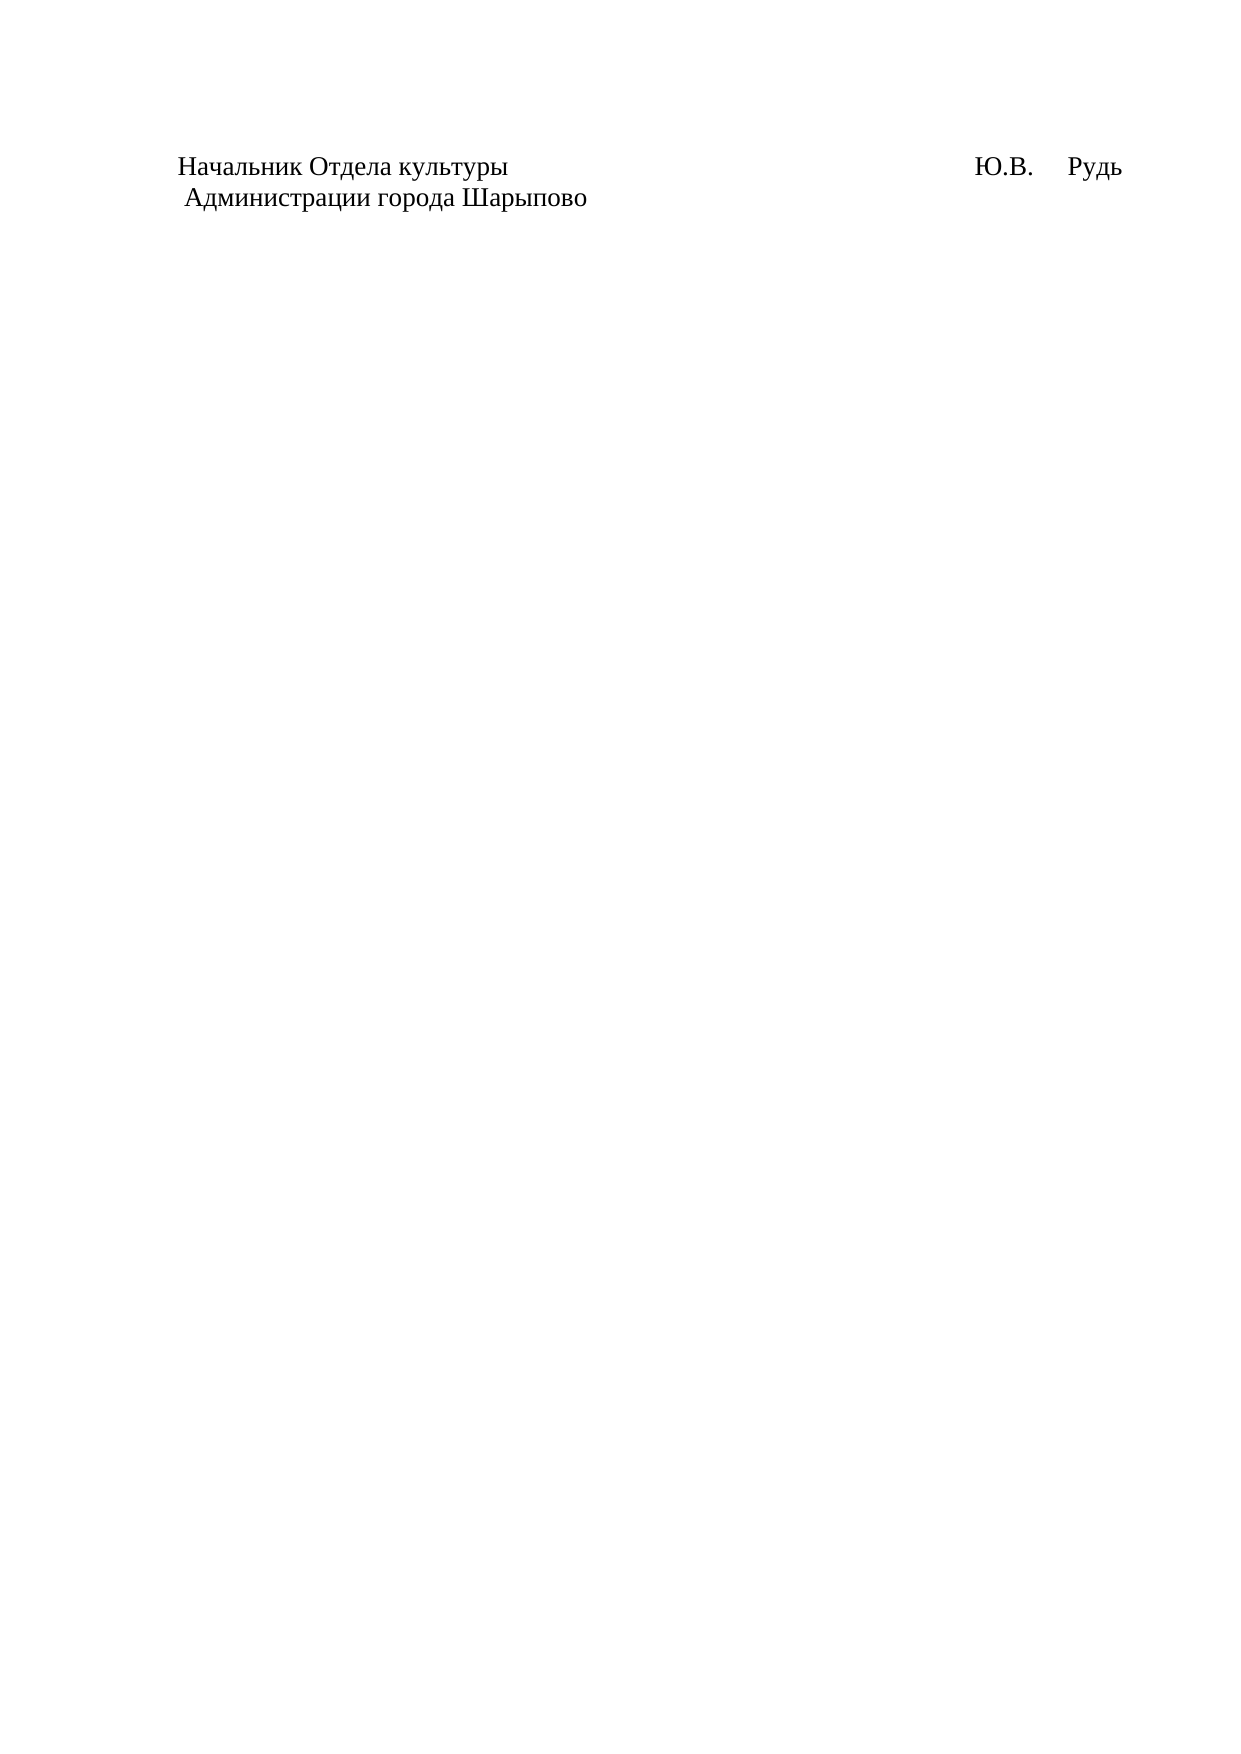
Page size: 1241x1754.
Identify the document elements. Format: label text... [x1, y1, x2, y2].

text Начальник Отдела культуры Ю.В. Рудь [177, 150, 1152, 181]
text Администрации города Шарыпово [177, 181, 1152, 213]
